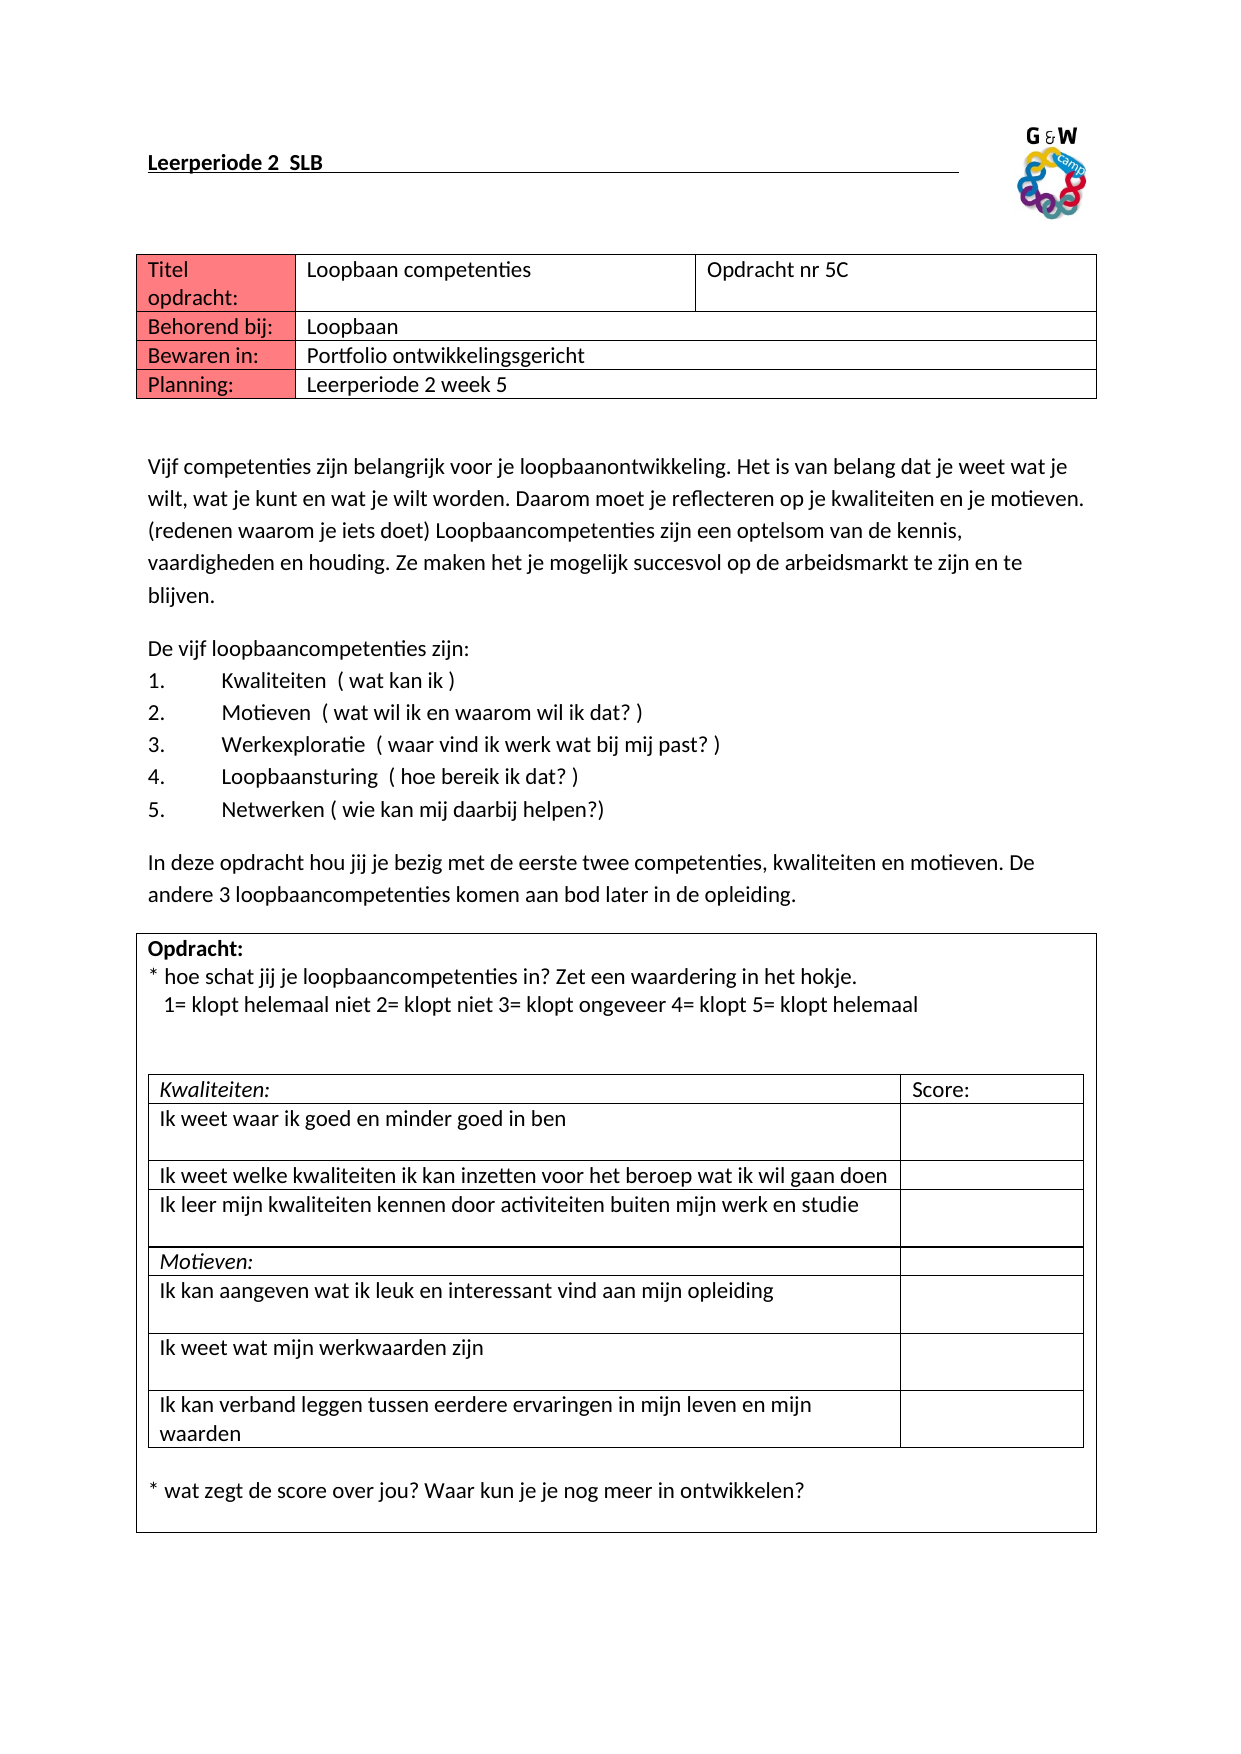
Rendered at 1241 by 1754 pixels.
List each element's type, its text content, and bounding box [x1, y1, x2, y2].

table_header Opdracht nr 5C [696, 255, 1096, 311]
table_cell Leerperiode 2 week 5 [296, 370, 1096, 398]
table_cell Loopbaan [296, 312, 1096, 340]
table_cell Portfolio ontwikkelingsgericht [296, 341, 1096, 369]
text Vijf competenties zijn belangrijk voor je loopbaanontwikkeling. Het is van belang dat je weet wat je wilt, wat je kunt en wat je wilt worden. Daarom moet je reflecteren op je kwaliteiten en je motieven. (redenen waarom je iets doet) Loopbaancompetenties zijn een optelsom van de kennis, vaardigheden en houding. Ze maken het je mogelijk succesvol op de arbeidsmarkt te zijn en te blijven. [148, 452, 1093, 609]
table_header Loopbaan competenties [296, 255, 695, 311]
table_cell Behorend bij: [137, 312, 295, 340]
text Leerperiode 2 SLB [148, 148, 1093, 176]
text De vijf loopbaancompetenties zijn: 1. Kwaliteiten ( wat kan ik ) 2. Motieven ( wat wil ik en waarom wil ik dat? ) 3. Werkexploratie ( waar vind ik werk wat bij mij past? ) 4. Loopbaansturing ( hoe bereik ik dat? ) 5. Netwerken ( wie kan mij daarbij helpen?) [148, 634, 1093, 823]
picture [1014, 176, 1091, 221]
table_header Opdracht: * hoe schat jij je loopbaancompetenties in? Zet een waardering in het hokje. 1= klopt helemaal niet 2= klopt niet 3= klopt ongeveer 4= klopt 5= klopt helemaal * wat zegt de score over jou? Waar kun je je nog meer in ontwikkelen? [137, 934, 1096, 1532]
table_header Titel opdracht: [137, 255, 295, 311]
table_cell Bewaren in: [137, 341, 295, 369]
text In deze opdracht hou jij je bezig met de eerste twee competenties, kwaliteiten en motieven. De andere 3 loopbaancompetenties komen aan bod later in de opleiding. [148, 848, 1093, 908]
picture [1014, 123, 1091, 148]
table_cell Planning: [137, 370, 295, 398]
